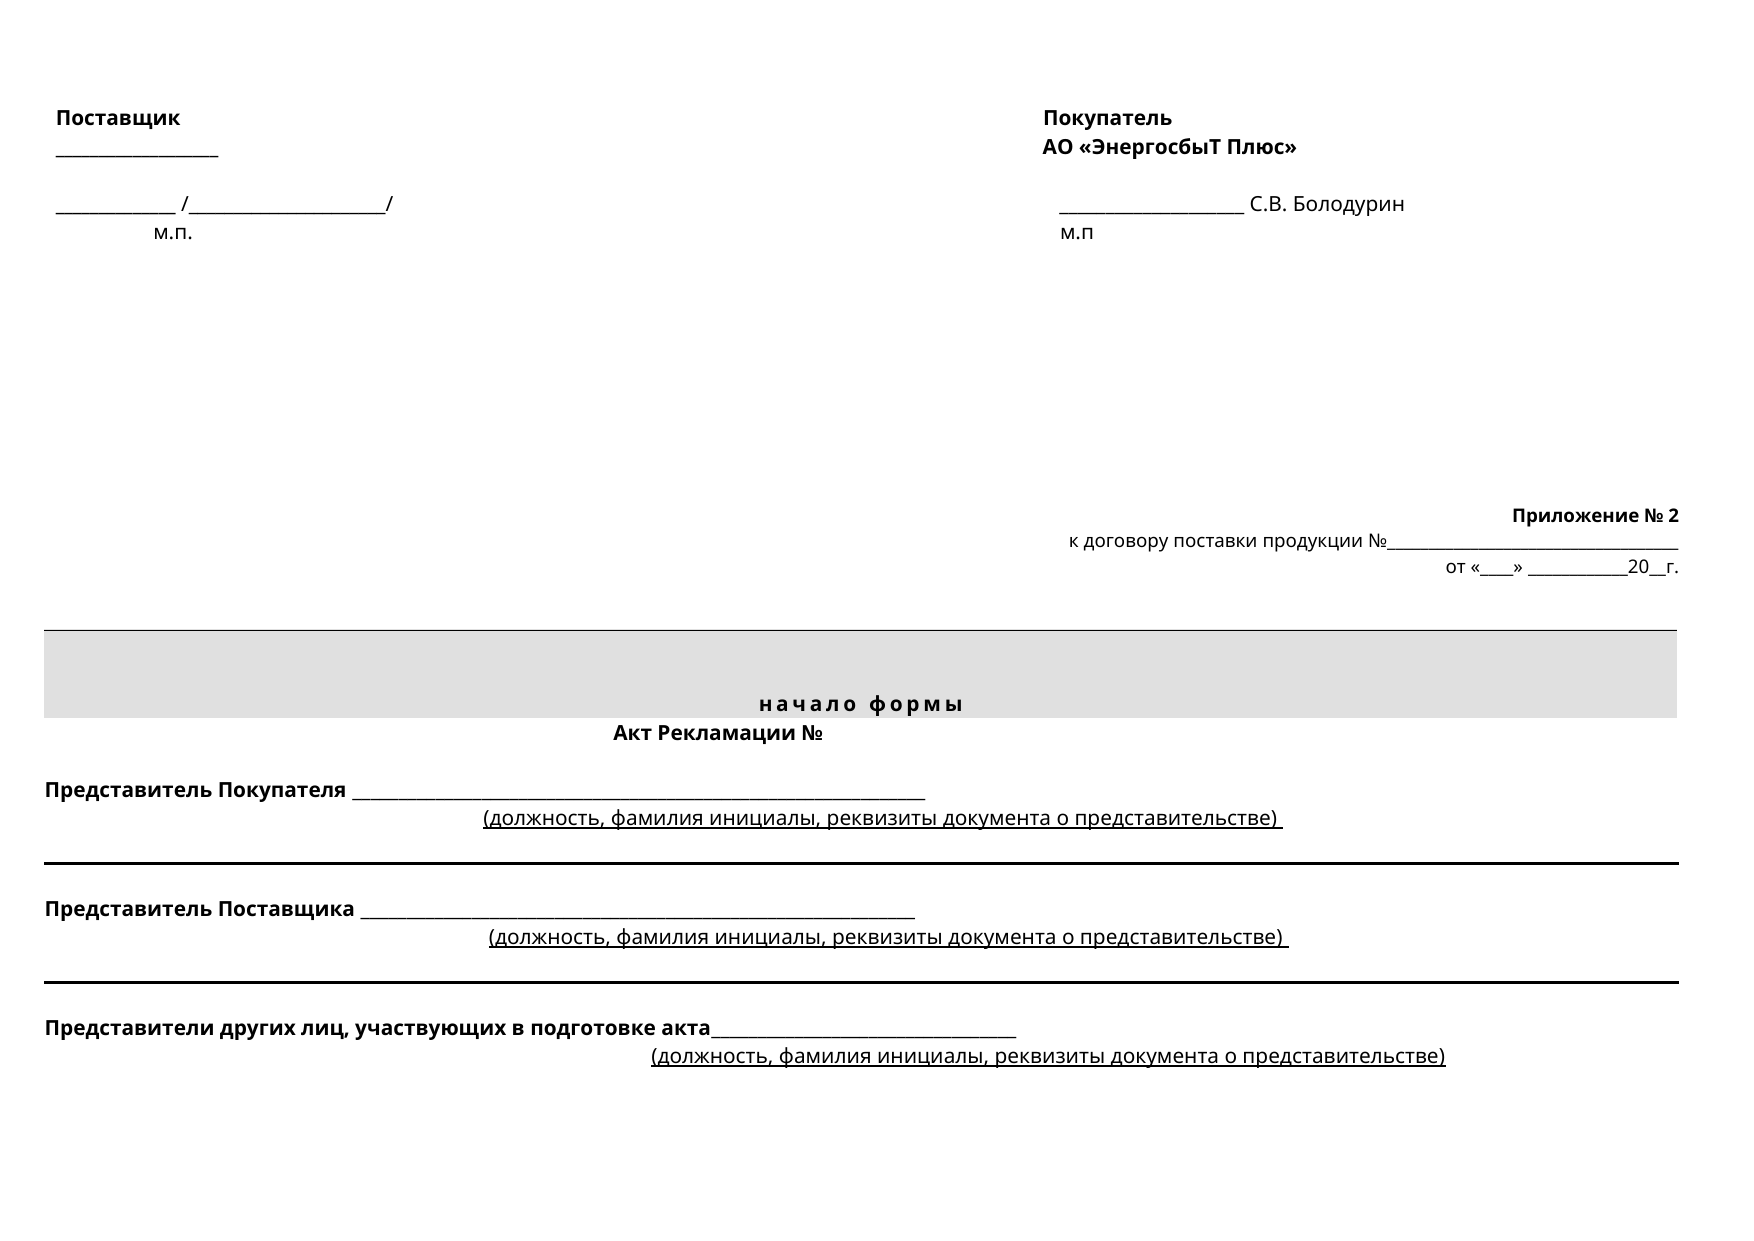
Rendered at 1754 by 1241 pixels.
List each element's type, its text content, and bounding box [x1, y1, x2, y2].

text к договору поставки продукции №___________________________________ [44, 527, 1679, 553]
table_header Поставщик ___________________ ______________ /______________________/ м.п. [44, 103, 561, 323]
text начало формы [44, 686, 1677, 718]
text Представитель Покупателя ______________________________________________________________ [44, 775, 1679, 803]
text (должность, фамилия инициалы, реквизиты документа о представительстве) [44, 1041, 1679, 1069]
text Акт Рекламации № [44, 718, 1679, 746]
text от «____» ____________20__г. [44, 553, 1679, 578]
table_header Покупатель АО «ЭнергосбыТ Плюс» ____________________ С.В. Болодурин м.п [561, 103, 1654, 323]
text (должность, фамилия инициалы, реквизиты документа о представительстве) [44, 803, 1679, 832]
text Представитель Поставщика ____________________________________________________________ [44, 894, 1679, 922]
text Представители других лиц, участвующих в подготовке акта_________________________________ [44, 1013, 1679, 1041]
text (должность, фамилия инициалы, реквизиты документа о представительстве) [44, 922, 1679, 951]
text Приложение № 2 [44, 502, 1679, 527]
